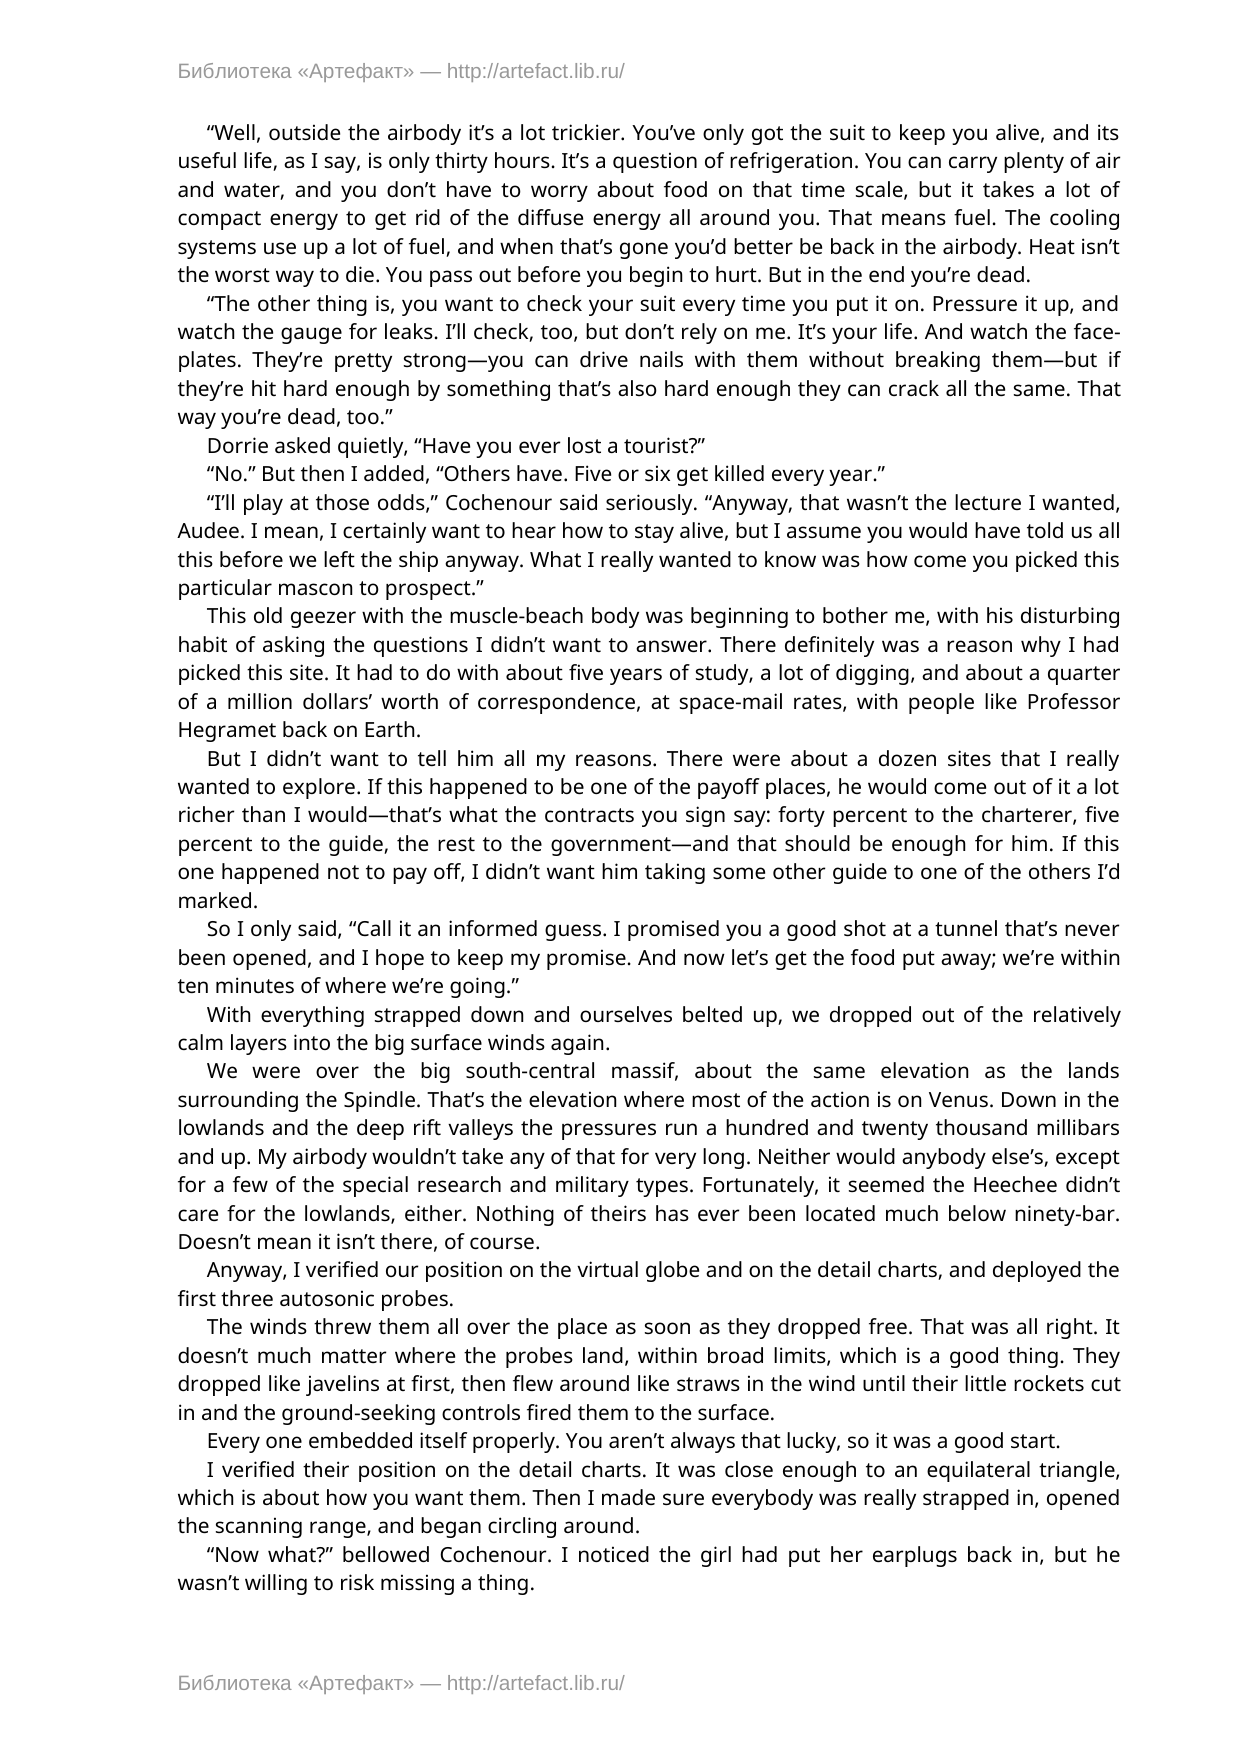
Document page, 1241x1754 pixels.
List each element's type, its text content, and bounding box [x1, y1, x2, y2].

text Dorrie asked quietly, “Have you ever lost a tourist?” [177, 431, 1122, 459]
text “The other thing is, you want to check your suit every time you put it on. Pressure it up, and watch the gauge for leaks. I’ll check, too, but don’t rely on me. It’s your life. And watch the face-plates. They’re pretty strong—you can drive nails with them without breaking them—but if they’re hit hard enough by something that’s also hard enough they can crack all the same. That way you’re dead, too.” [177, 289, 1122, 431]
text Anyway, I verified our position on the virtual globe and on the detail charts, and deployed the first three autosonic probes. [177, 1256, 1122, 1312]
text With everything strapped down and ourselves belted up, we dropped out of the relatively calm layers into the big surface winds again. [177, 1000, 1122, 1057]
text So I only said, “Call it an informed guess. I promised you a good shot at a tunnel that’s never been opened, and I hope to keep my promise. And now let’s get the food put away; we’re within ten minutes of where we’re going.” [177, 914, 1122, 1000]
text But I didn’t want to tell him all my reasons. There were about a dozen sites that I really wanted to explore. If this happened to be one of the payoff places, he would come out of it a lot richer than I would—that’s what the contracts you sign say: forty percent to the charterer, five percent to the guide, the rest to the government—and that should be enough for him. If this one happened not to pay off, I didn’t want him taking some other guide to one of the others I’d marked. [177, 744, 1122, 914]
text Every one embedded itself properly. You aren’t always that lucky, so it was a good start. [177, 1426, 1122, 1455]
text “I’ll play at those odds,” Cochenour said seriously. “Anyway, that wasn’t the lecture I wanted, Audee. I mean, I certainly want to hear how to stay alive, but I assume you would have told us all this before we left the ship anyway. What I really wanted to know was how come you picked this particular mascon to prospect.” [177, 488, 1122, 602]
text We were over the big south-central massif, about the same elevation as the lands surrounding the Spindle. That’s the elevation where most of the action is on Venus. Down in the lowlands and the deep rift valleys the pressures run a hundred and twenty thousand millibars and up. My airbody wouldn’t take any of that for very long. Neither would anybody else’s, except for a few of the special research and military types. Fortunately, it seemed the Heechee didn’t care for the lowlands, either. Nothing of theirs has ever been located much below ninety-bar. Doesn’t mean it isn’t there, of course. [177, 1057, 1122, 1256]
text “Now what?” bellowed Cochenour. I noticed the girl had put her earplugs back in, but he wasn’t willing to risk missing a thing. [177, 1540, 1122, 1597]
text I verified their position on the detail charts. It was close enough to an equilateral triangle, which is about how you want them. Then I made sure everybody was really strapped in, opened the scanning range, and began circling around. [177, 1455, 1122, 1540]
text This old geezer with the muscle-beach body was beginning to bother me, with his disturbing habit of asking the questions I didn’t want to answer. There definitely was a reason why I had picked this site. It had to do with about five years of study, a lot of digging, and about a quarter of a million dollars’ worth of correspondence, at space-mail rates, with people like Professor Hegramet back on Earth. [177, 602, 1122, 744]
text “No.” But then I added, “Others have. Five or six get killed every year.” [177, 459, 1122, 488]
text The winds threw them all over the place as soon as they dropped free. That was all right. It doesn’t much matter where the probes land, within broad limits, which is a good thing. They dropped like javelins at first, then flew around like straws in the wind until their little rockets cut in and the ground-seeking controls fired them to the surface. [177, 1312, 1122, 1426]
text “Well, outside the airbody it’s a lot trickier. You’ve only got the suit to keep you alive, and its useful life, as I say, is only thirty hours. It’s a question of refrigeration. You can carry plenty of air and water, and you don’t have to worry about food on that time scale, but it takes a lot of compact energy to get rid of the diffuse energy all around you. That means fuel. The cooling systems use up a lot of fuel, and when that’s gone you’d better be back in the airbody. Heat isn’t the worst way to die. You pass out before you begin to hurt. But in the end you’re dead. [177, 118, 1122, 289]
